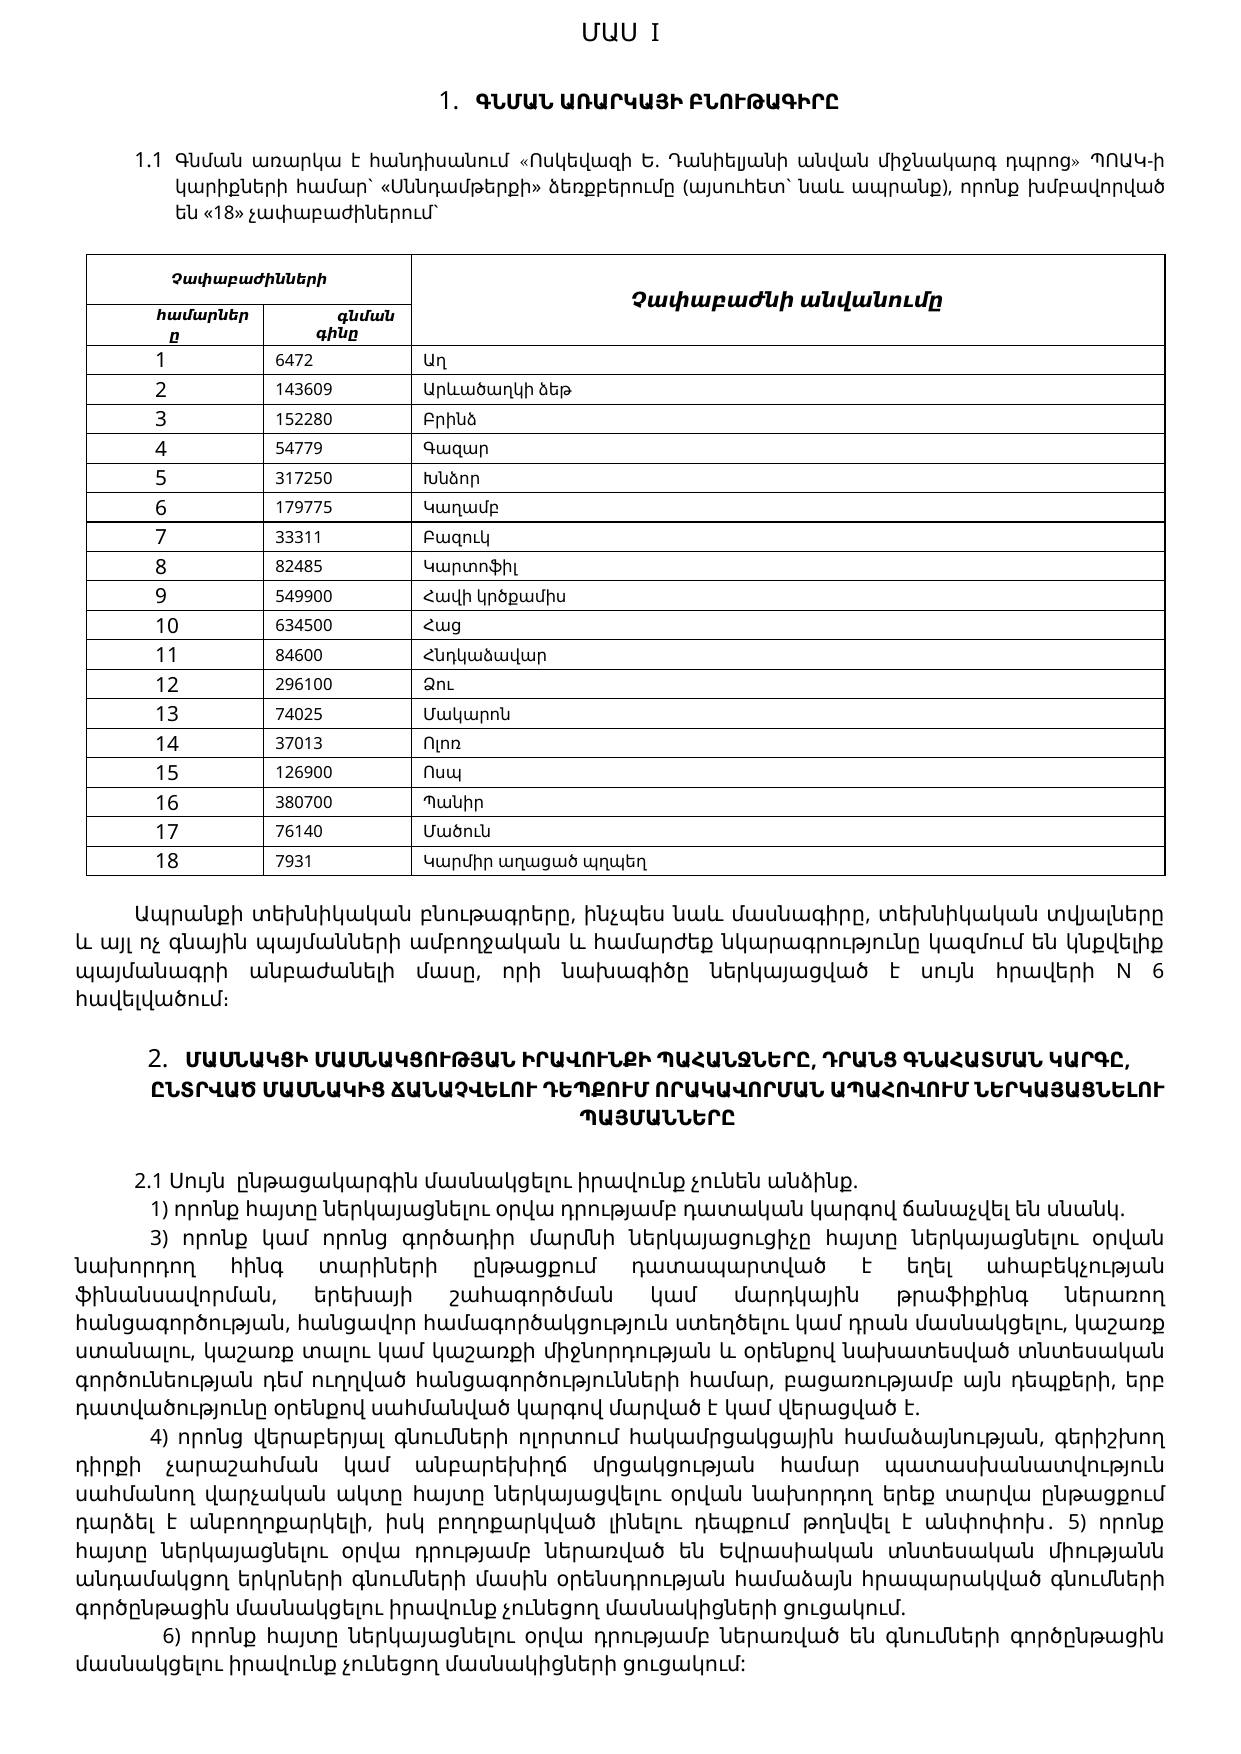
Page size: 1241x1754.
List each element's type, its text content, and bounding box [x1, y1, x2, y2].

table_cell 54779 [264, 434, 411, 462]
text 4) որոնց վերաբերյալ գնումների ոլորտում հակամրցակցային համաձայնության, գերիշխող դիրքի չարաշահման կամ անբարեխիղճ մրցակցության համար պատասխանատվություն սահմանող վարչական ակտը հայտը ներկայացվելու օրվան նախորդող երեք տարվա ընթացքում դարձել է անբողոքարկելի, իսկ բողոքարկված լինելու դեպքում թողնվել է անփոփոխ․ 5) որոնք հայտը ներկայացնելու օրվա դրությամբ ներառված են Եվրասիական տնտեսական միությանն անդամակցող երկրների գնումների մասին օրենսդրության համաձայն հրապարակված գնումների գործընթացին մասնակցելու իրավունք չունեցող մասնակիցների ցուցակում. [75, 1422, 1165, 1621]
table_cell Հնդկաձավար [412, 640, 1164, 669]
table_cell [87, 611, 263, 639]
table_cell Կաղամբ [412, 493, 1164, 521]
table_cell 380700 [264, 788, 411, 816]
table_cell Մածուն [412, 817, 1164, 846]
table_cell Ոլոռ [412, 729, 1164, 757]
table_cell [87, 405, 263, 433]
table_cell [87, 729, 263, 757]
table_cell 143609 [264, 375, 411, 403]
list ՄԱՍՆԱԿՑԻ ՄԱՍՆԱԿՑՈՒԹՅԱՆ ԻՐԱՎՈՒՆՔԻ ՊԱՀԱՆՋՆԵՐԸ, ԴՐԱՆՑ ԳՆԱՀԱՏՄԱՆ ԿԱՐԳԸ, ԸՆՏՐՎԱԾ ՄԱՍՆԱԿԻՑ ՃԱՆԱՉՎԵԼՈՒ ԴԵՊՔՈՒՄ ՈՐԱԿԱՎՈՐՄԱՆ ԱՊԱՀՈՎՈՒՄ ՆԵՐԿԱՅԱՑՆԵԼՈՒ ՊԱՅՄԱՆՆԵՐԸ [112, 1041, 1165, 1132]
text 2.1 Սույն ընթացակարգին մասնակցելու իրավունք չունեն անձինք. [75, 1166, 1165, 1194]
table_cell Խնձոր [412, 464, 1164, 492]
table_cell Բազուկ [412, 523, 1164, 551]
table_cell 74025 [264, 699, 411, 728]
table_header Չափաբաժինների [87, 255, 411, 304]
text 3) որոնք կամ որոնց գործադիր մարմնի ներկայացուցիչը հայտը ներկայացնելու օրվան նախորդող հինգ տարիների ընթացքում դատապարտված է եղել ահաբեկչության ֆինանսավորման, երեխայի շահագործման կամ մարդկային թրաֆիքինգ ներառող հանցագործության, հանցավոր համագործակցություն ստեղծելու կամ դրան մասնակցելու, կաշառք ստանալու, կաշառք տալու կամ կաշառքի միջնորդության և օրենքով նախատեսված տնտեսական գործունեության դեմ ուղղված հանցագործությունների համար, բացառությամբ այն դեպքերի, երբ դատվածությունը օրենքով սահմանված կարգով մարված է կամ վերացված է. [75, 1223, 1165, 1422]
table_header Չափաբաժնի անվանումը [412, 255, 1164, 344]
table_cell [87, 670, 263, 698]
table_cell [87, 788, 263, 816]
table_cell Ձու [412, 670, 1164, 698]
table_cell [87, 375, 263, 403]
table_cell [87, 523, 263, 551]
table_cell Հավի կրծքամիս [412, 581, 1164, 610]
table_cell գնման գինը [264, 305, 411, 344]
table_cell [87, 817, 263, 846]
table_cell [87, 552, 263, 580]
table_cell 179775 [264, 493, 411, 521]
table_cell 549900 [264, 581, 411, 610]
table_cell 76140 [264, 817, 411, 846]
table_cell 33311 [264, 523, 411, 551]
table_cell [87, 346, 263, 374]
table_cell 317250 [264, 464, 411, 492]
table_cell [87, 847, 263, 875]
table_cell 634500 [264, 611, 411, 639]
text 6) որոնք հայտը ներկայացնելու օրվա դրությամբ ներառված են գնումների գործընթացին մասնակցելու իրավունք չունեցող մասնակիցների ցուցակում: [75, 1621, 1165, 1678]
table_cell Արևածաղկի ձեթ [412, 375, 1164, 403]
table_cell 7931 [264, 847, 411, 875]
table_cell 84600 [264, 640, 411, 669]
list ԳՆՄԱՆ ԱՌԱՐԿԱՅԻ ԲՆՈՒԹԱԳԻՐԸ [112, 83, 1165, 117]
table_cell Մակարոն [412, 699, 1164, 728]
table_cell [87, 640, 263, 669]
table_cell 6472 [264, 346, 411, 374]
table_cell 82485 [264, 552, 411, 580]
text 1) որոնք հայտը ներկայացնելու օրվա դրությամբ դատական կարգով ճանաչվել են սնանկ. [75, 1194, 1165, 1223]
table_cell [87, 464, 263, 492]
subtitle Գնման առարկա է հանդիսանում Ոսկեվազի Ե. Դանիելյանի անվան միջնակարգ դպրոց ՊՈԱԿ-ի կարիքների համար` «Սննդամթերքի» ձեռքբերումը (այսուհետ` նաև ապրանք), որոնք խմբավորված են «18» չափաբաժիներում` [134, 145, 1165, 225]
table_cell [87, 434, 263, 462]
text Ապրանքի տեխնիկական բնութագրերը, ինչպես նաև մասնագիրը, տեխնիկական տվյալները և այլ ոչ գնային պայմանների ամբողջական և համարժեք նկարագրությունը կազմում են կնքվելիք պայմանագրի անբաժանելի մասը, որի նախագիծը ներկայացված է սույն հրավերի N 6 հավելվածում։ [75, 899, 1165, 1013]
table_cell Բրինձ [412, 405, 1164, 433]
table_cell [87, 493, 263, 521]
table_cell [87, 581, 263, 610]
table_cell 37013 [264, 729, 411, 757]
table_cell 296100 [264, 670, 411, 698]
table_cell Գազար [412, 434, 1164, 462]
table_cell Պանիր [412, 788, 1164, 816]
table_cell 152280 [264, 405, 411, 433]
table_cell Կարմիր աղացած պղպեղ [412, 847, 1164, 875]
text ՄԱՍ I [75, 15, 1165, 49]
table_cell Կարտոֆիլ [412, 552, 1164, 580]
table_cell [87, 758, 263, 787]
table_cell [87, 699, 263, 728]
table_cell Հաց [412, 611, 1164, 639]
table_cell Աղ [412, 346, 1164, 374]
table_cell Ոսպ [412, 758, 1164, 787]
table_cell 126900 [264, 758, 411, 787]
table_cell համարները [87, 305, 263, 344]
